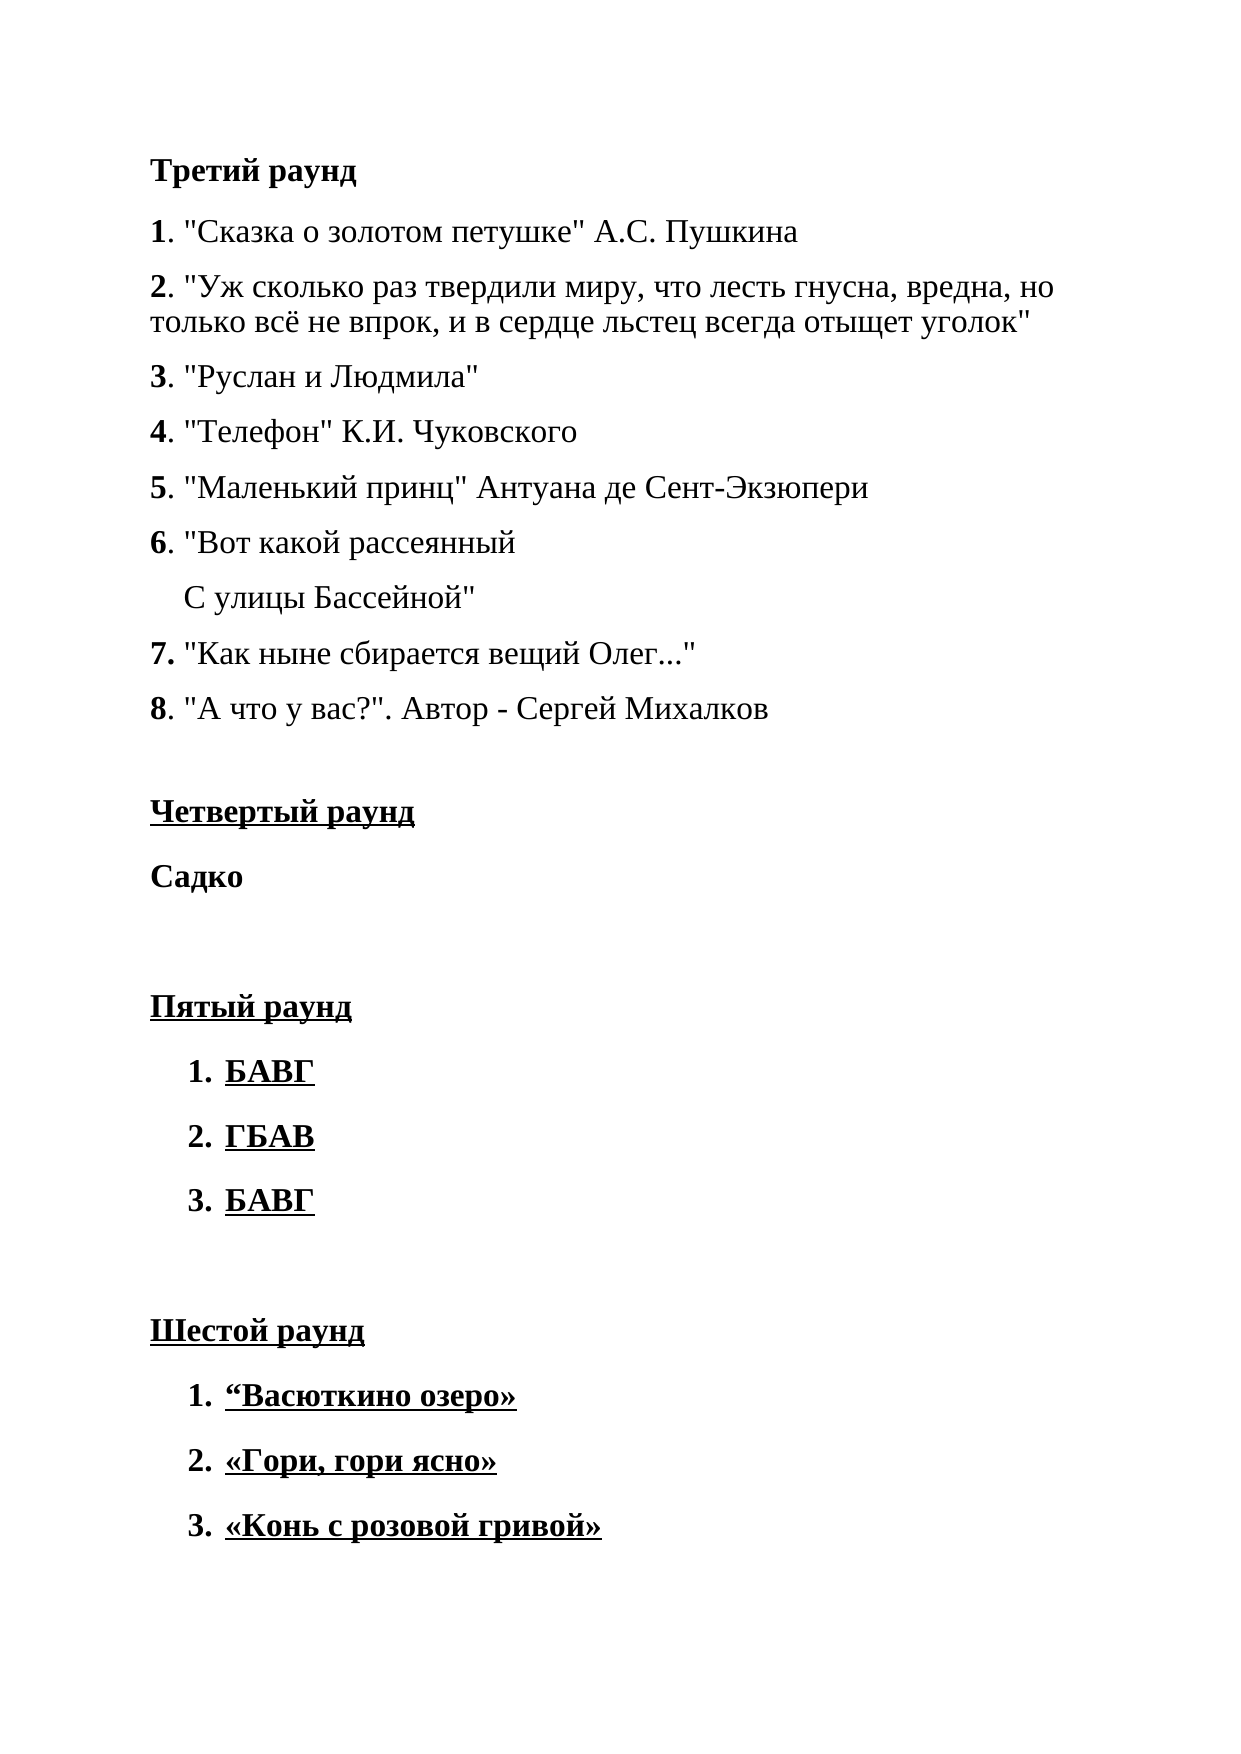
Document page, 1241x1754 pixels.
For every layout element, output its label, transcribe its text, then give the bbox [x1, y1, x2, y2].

text Шестой раунд [150, 1311, 1090, 1349]
text 5. "Маленький принц" Антуана де Сент-Экзюпери [150, 471, 1090, 505]
text Садко [150, 856, 1090, 894]
text 6. "Вот какой рассеянный [150, 526, 1090, 561]
list “Васюткино озеро» [187, 1375, 1090, 1414]
list «Конь с розовой гривой» [187, 1505, 1090, 1543]
text Четвертый раунд [150, 791, 1090, 830]
text 3. "Руслан и Людмила" [150, 360, 1090, 394]
text Пятый раунд [150, 986, 1090, 1024]
list «Гори, гори ясно» [187, 1440, 1090, 1479]
text Третий раунд [150, 150, 1090, 188]
list БАВГ [187, 1051, 1090, 1089]
text 8. "А что у вас?". Автор - Сергей Михалков [150, 692, 1090, 726]
text С улицы Бассейной" [150, 581, 1090, 616]
text 4. "Телефон" К.И. Чуковского [150, 415, 1090, 450]
list ГБАВ [187, 1116, 1090, 1154]
text 7. "Как ныне сбирается вещий Олег..." [150, 637, 1090, 671]
list БАВГ [187, 1181, 1090, 1219]
text 2. "Уж сколько раз твердили миру, что лесть гнусна, вредна, но только всё не впрок, и в сердце льстец всегда отыщет уголок" [150, 270, 1090, 339]
text 1. "Сказка о золотом петушке" А.С. Пушкина [150, 215, 1090, 249]
